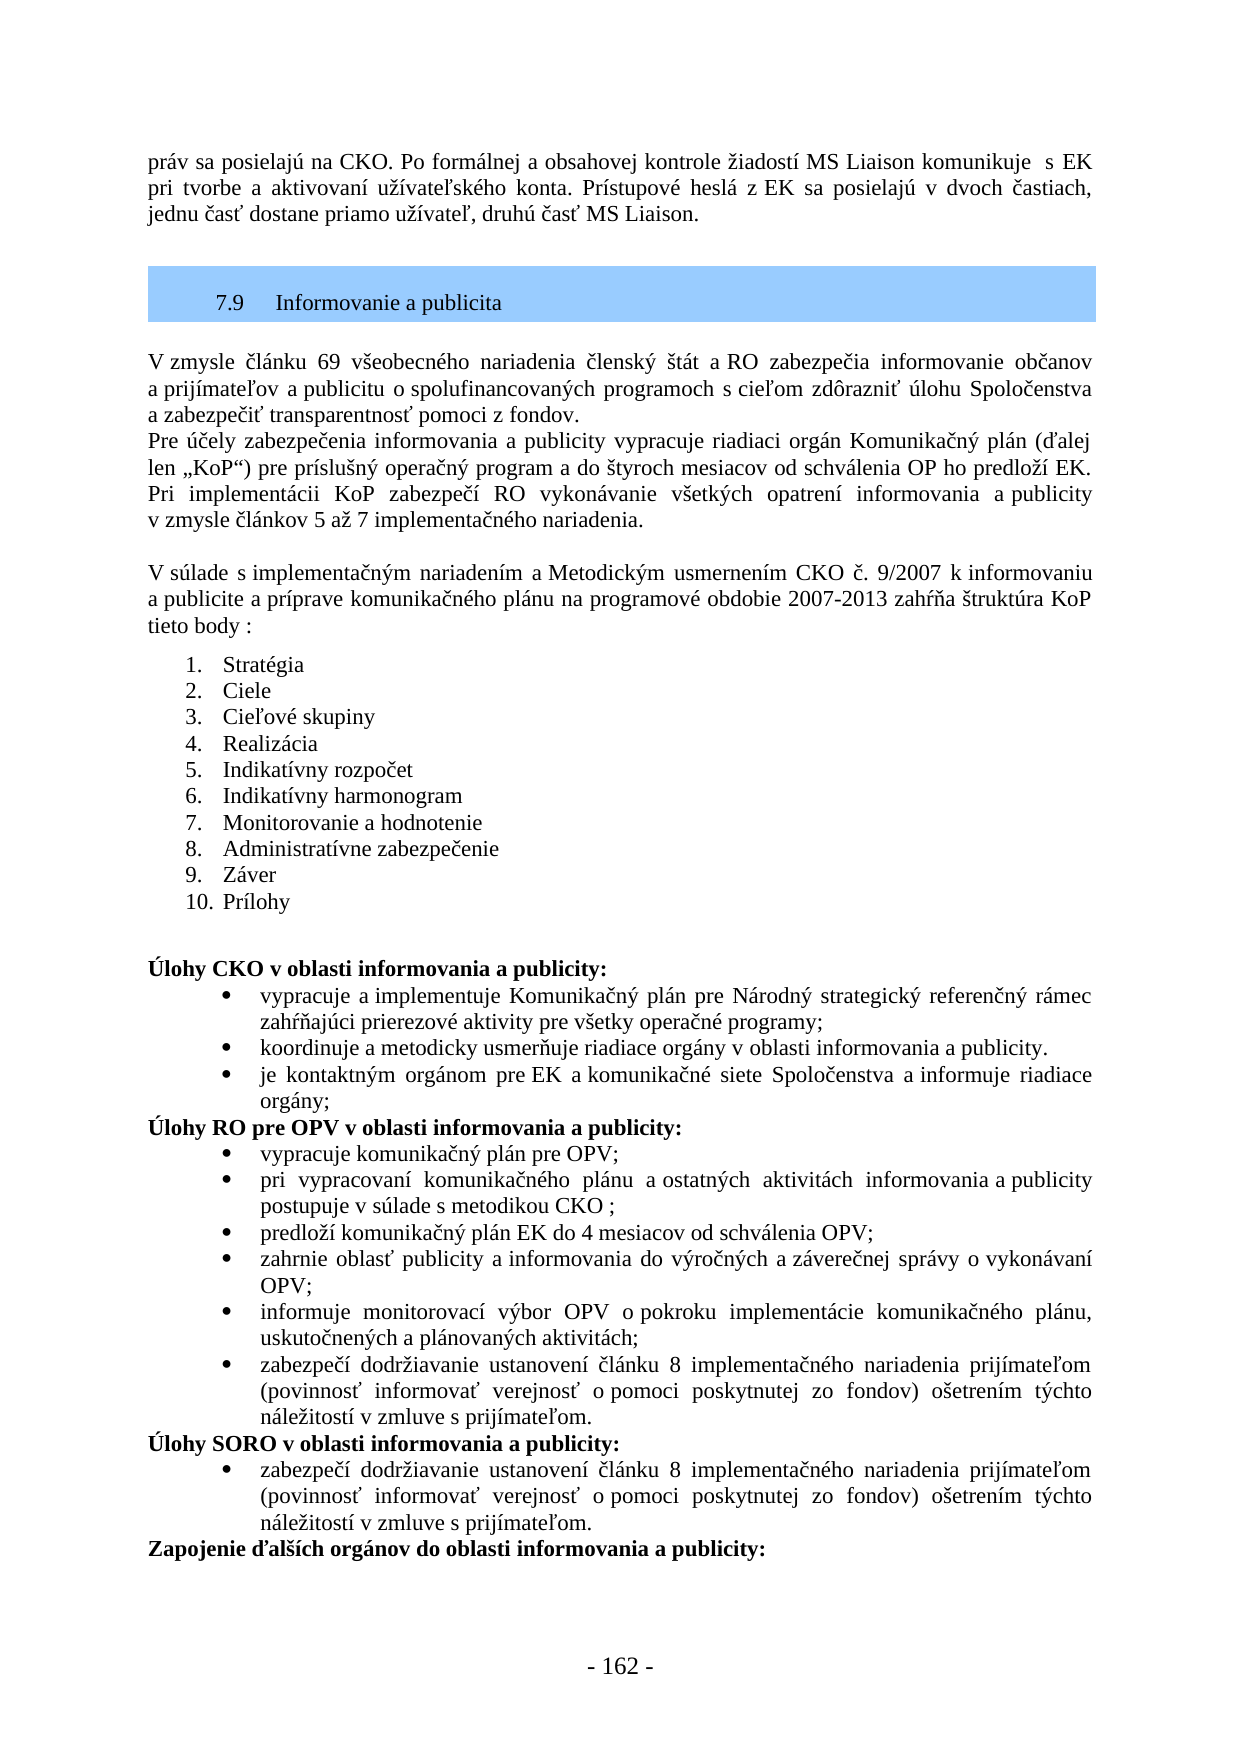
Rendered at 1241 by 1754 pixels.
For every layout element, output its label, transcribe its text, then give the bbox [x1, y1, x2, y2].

list Stratégia [185, 651, 1092, 677]
list predloží komunikačný plán EK do 4 mesiacov od schválenia OPV; [223, 1219, 1092, 1245]
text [148, 148, 1092, 227]
text Úlohy CKO v oblasti informovania a publicity: [148, 955, 1092, 982]
list pri vypracovaní komunikačného plánu a ostatných aktivitách informovania a publicity postupuje v súlade s metodikou CKO ; [223, 1166, 1092, 1219]
text V súlade s implementačným nariadením a Metodickým usmernením CKO č. 9/2007 k informovaniu a publicite a príprave komunikačného plánu na programové obdobie 2007-2013 zahŕňa štruktúra KoP tieto body : [148, 559, 1092, 638]
text Úlohy SORO v oblasti informovania a publicity: [148, 1430, 1092, 1456]
list vypracuje komunikačný plán pre OPV; [223, 1140, 1092, 1166]
list Administratívne zabezpečenie [185, 835, 1092, 861]
text V zmysle článku 69 všeobecného nariadenia členský štát a RO zabezpečia informovanie občanov a prijímateľov a publicitu o spolufinancovaných programoch s cieľom zdôrazniť úlohu Spoločenstva a zabezpečiť transparentnosť pomoci z fondov. [148, 348, 1092, 427]
list zabezpečí dodržiavanie ustanovení článku 8 implementačného nariadenia prijímateľom (povinnosť informovať verejnosť o pomoci poskytnutej zo fondov) ošetrením týchto náležitostí v zmluve s prijímateľom. [223, 1351, 1092, 1430]
list Monitorovanie a hodnotenie [185, 809, 1092, 835]
list Záver [185, 861, 1092, 888]
list Prílohy [185, 888, 1092, 914]
list je kontaktným orgánom pre EK a komunikačné siete Spoločenstva a informuje riadiace orgány; [222, 1061, 1092, 1113]
list vypracuje a implementuje Komunikačný plán pre Národný strategický referenčný rámec zahŕňajúci prierezové aktivity pre všetky operačné programy; [222, 982, 1092, 1034]
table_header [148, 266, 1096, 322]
list Realizácia [185, 730, 1092, 756]
list Indikatívny harmonogram [185, 782, 1092, 809]
list zabezpečí dodržiavanie ustanovení článku 8 implementačného nariadenia prijímateľom (povinnosť informovať verejnosť o pomoci poskytnutej zo fondov) ošetrením týchto náležitostí v zmluve s prijímateľom. [223, 1456, 1092, 1535]
list koordinuje a metodicky usmerňuje riadiace orgány v oblasti informovania a publicity. [222, 1034, 1092, 1061]
list Ciele [185, 677, 1092, 703]
text Úlohy RO pre OPV v oblasti informovania a publicity: [148, 1113, 1092, 1140]
list informuje monitorovací výbor OPV o pokroku implementácie komunikačného plánu, uskutočnených a plánovaných aktivitách; [223, 1298, 1092, 1351]
text Pre účely zabezpečenia informovania a publicity vypracuje riadiaci orgán Komunikačný plán (ďalej len „KoP“) pre príslušný operačný program a do štyroch mesiacov od schválenia OP ho predloží EK. Pri implementácii KoP zabezpečí RO vykonávanie všetkých opatrení informovania a publicity v zmysle článkov 5 až 7 implementačného nariadenia. [148, 427, 1092, 533]
list Cieľové skupiny [185, 703, 1092, 730]
text Zapojenie ďalších orgánov do oblasti informovania a publicity: [148, 1535, 1092, 1562]
list zahrnie oblasť publicity a informovania do výročných a záverečnej správy o vykonávaní OPV; [223, 1245, 1092, 1298]
list Indikatívny rozpočet [185, 756, 1092, 782]
